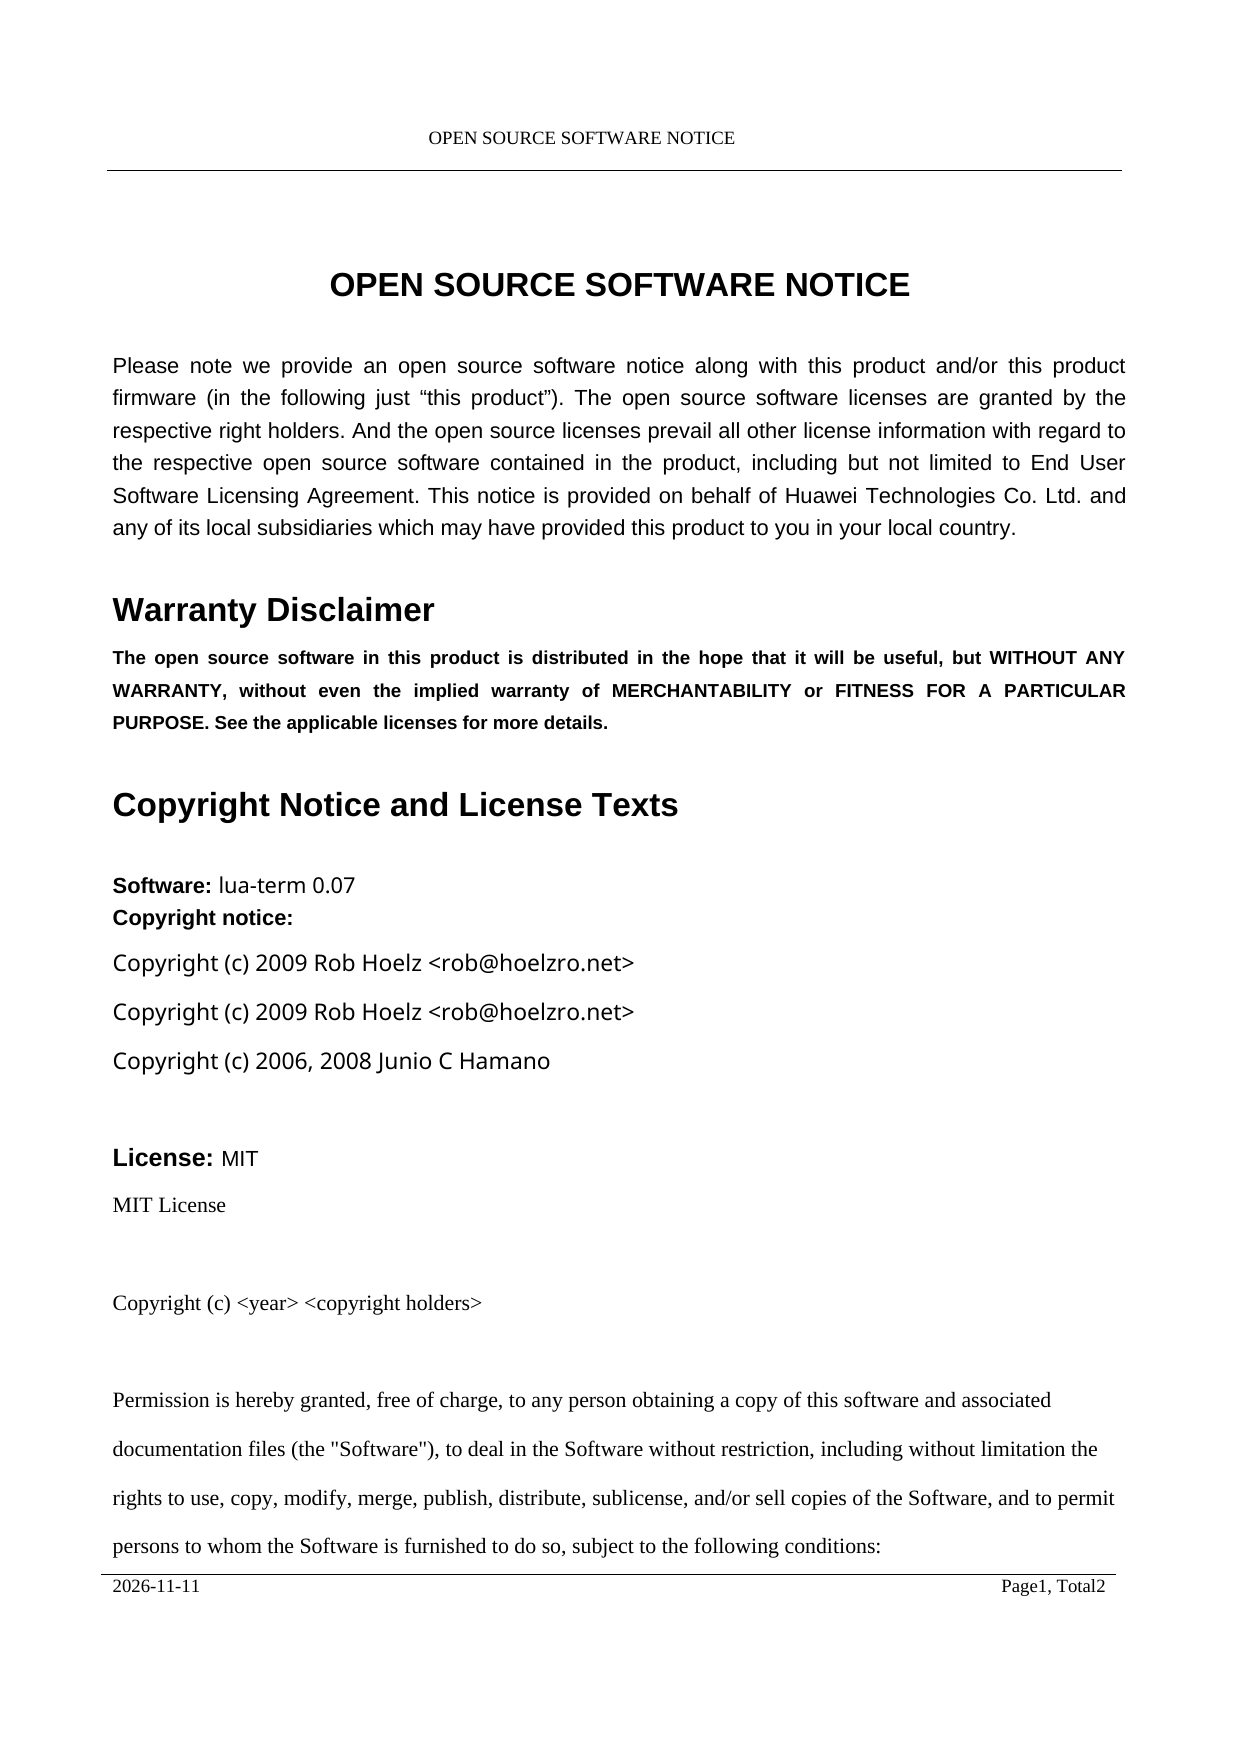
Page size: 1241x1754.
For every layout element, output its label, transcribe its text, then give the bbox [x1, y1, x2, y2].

text The open source software in this product is distributed in the hope that it will be useful, but WITHOUT ANY WARRANTY, without even the implied warranty of MERCHANTABILITY or FITNESS FOR A PARTICULAR PURPOSE. See the applicable licenses for more details. [112, 641, 1128, 739]
text Copyright (c) 2009 Rob Hoelz <rob@hoelzro.net> Copyright (c) 2009 Rob Hoelz <rob@hoelzro.net> Copyright (c) 2006, 2008 Junio C Hamano [112, 947, 1128, 1125]
text Software: lua-term 0.07 [112, 869, 1128, 901]
text Warranty Disclaimer [112, 576, 1128, 641]
text Copyright notice: [112, 901, 1128, 934]
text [112, 1188, 1128, 1562]
text Please note we provide an open source software notice along with this product and/or this product firmware (in the following just “this product”). The open source software licenses are granted by the respective right holders. And the open source licenses prevail all other license information with regard to the respective open source software contained in the product, including but not limited to End User Software Licensing Agreement. This notice is provided on behalf of Huawei Technologies Co. Ltd. and any of its local subsidiaries which may have provided this product to you in your local country. [112, 349, 1128, 544]
text License: MIT [112, 1142, 1128, 1174]
text Copyright Notice and License Texts [112, 771, 1128, 836]
text OPEN SOURCE SOFTWARE NOTICE [112, 251, 1128, 316]
